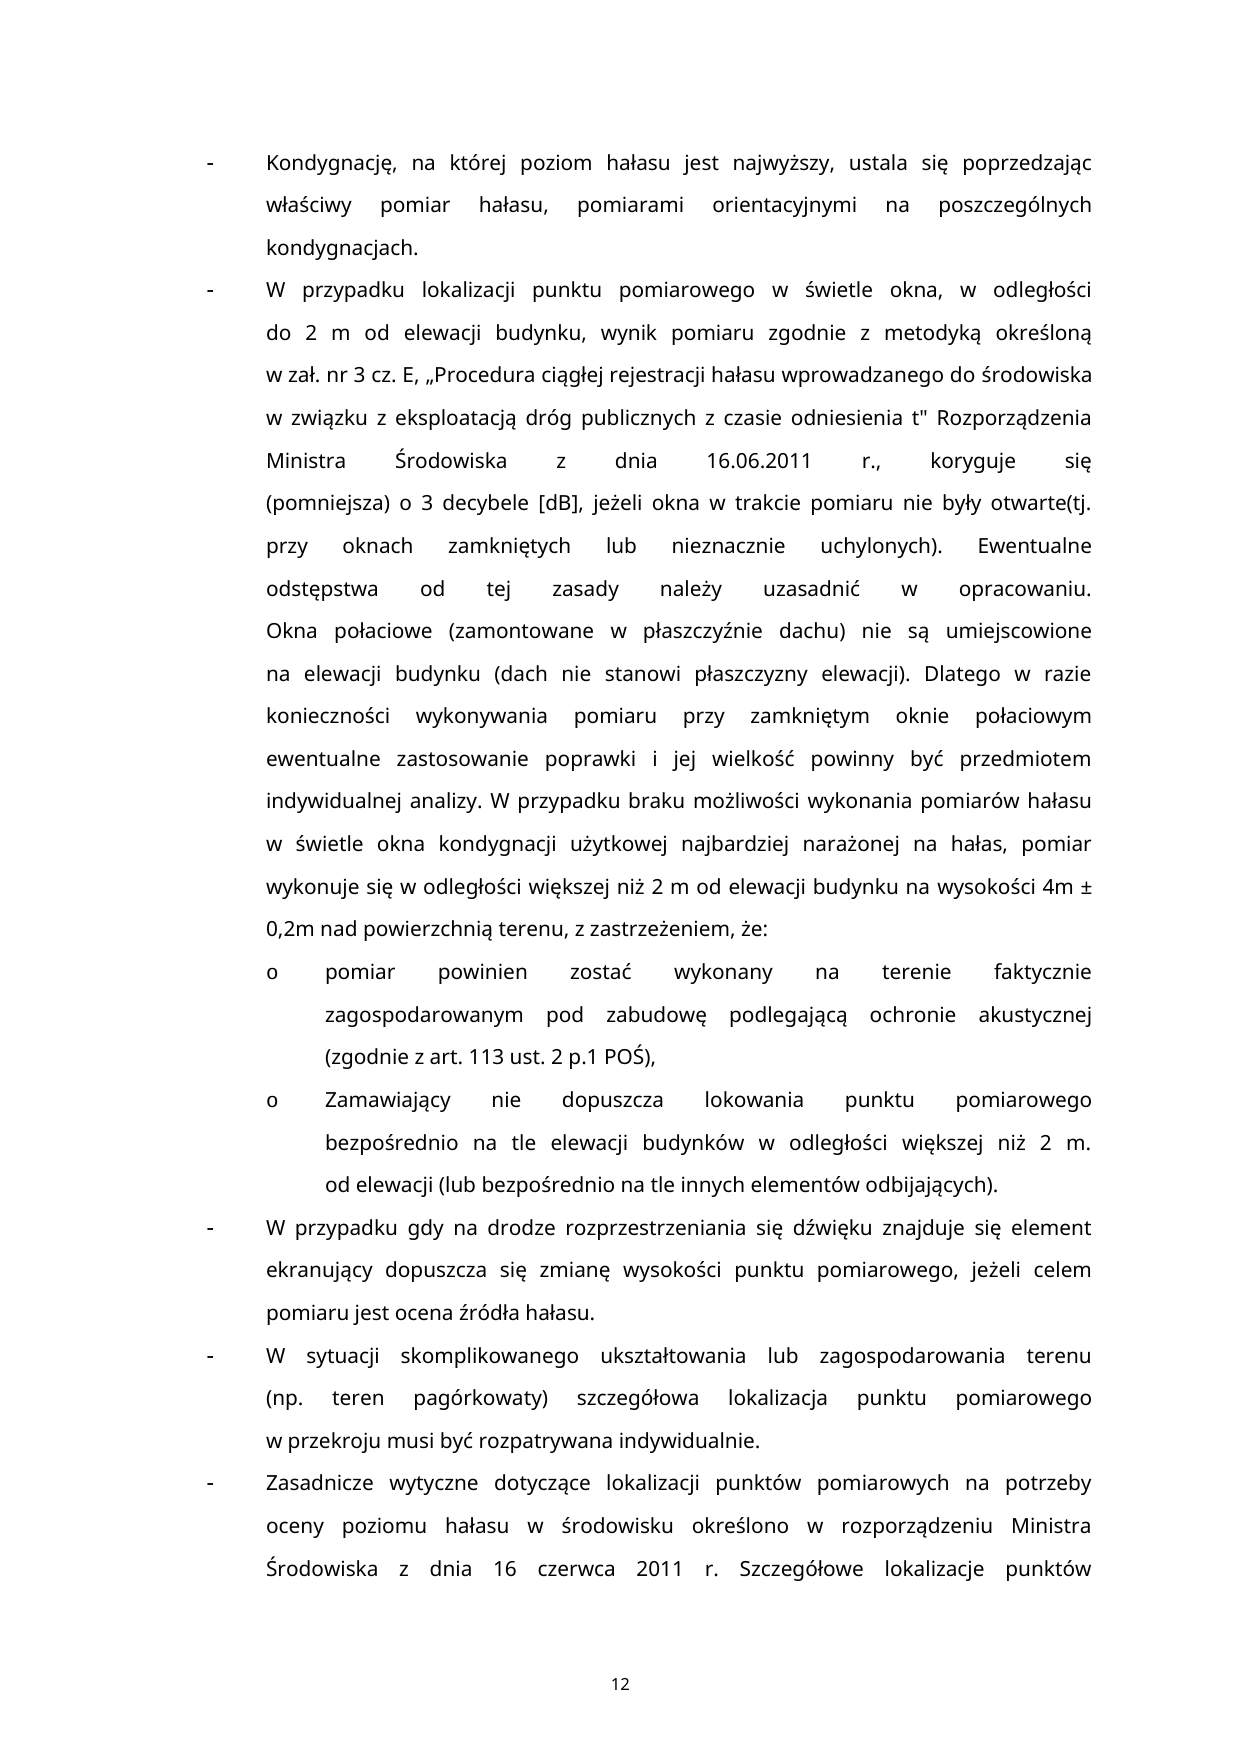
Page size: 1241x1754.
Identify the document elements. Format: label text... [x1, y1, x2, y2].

list Zamawiający nie dopuszcza lokowania punktu pomiarowego bezpośrednio na tle elewacji budynków w odległości większej niż 2 m. od elewacji (lub bezpośrednio na tle innych elementów odbijających). [266, 1085, 1093, 1199]
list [207, 1468, 1093, 1582]
list pomiar powinien zostać wykonany na terenie faktycznie zagospodarowanym pod zabudowę podlegającą ochronie akustycznej (zgodnie z art. 113 ust. 2 p.1 POŚ), [266, 957, 1093, 1071]
list W przypadku gdy na drodze rozprzestrzeniania się dźwięku znajduje się element ekranujący dopuszcza się zmianę wysokości punktu pomiarowego, jeżeli celem pomiaru jest ocena źródła hałasu. [207, 1213, 1093, 1327]
list W przypadku lokalizacji punktu pomiarowego w świetle okna, w odległości do 2 m od elewacji budynku, wynik pomiaru zgodnie z metodyką określoną w zał. nr 3 cz. E, „Procedura ciągłej rejestracji hałasu wprowadzanego do środowiska w związku z eksploatacją dróg publicznych z czasie odniesienia t" Rozporządzenia Ministra Środowiska z dnia 16.06.2011 r., koryguje się (pomniejsza) o 3 decybele [dB], jeżeli okna w trakcie pomiaru nie były otwarte(tj. przy oknach zamkniętych lub nieznacznie uchylonych). Ewentualne odstępstwa od tej zasady należy uzasadnić w opracowaniu. Okna połaciowe (zamontowane w płaszczyźnie dachu) nie są umiejscowione na elewacji budynku (dach nie stanowi płaszczyzny elewacji). Dlatego w razie konieczności wykonywania pomiaru przy zamkniętym oknie połaciowym ewentualne zastosowanie poprawki i jej wielkość powinny być przedmiotem indywidualnej analizy. W przypadku braku możliwości wykonania pomiarów hałasu w świetle okna kondygnacji użytkowej najbardziej narażonej na hałas, pomiar wykonuje się w odległości większej niż 2 m od elewacji budynku na wysokości 4m ± 0,2m nad powierzchnią terenu, z zastrzeżeniem, że: [207, 275, 1093, 943]
list W sytuacji skomplikowanego ukształtowania lub zagospodarowania terenu (np. teren pagórkowaty) szczegółowa lokalizacja punktu pomiarowego w przekroju musi być rozpatrywana indywidualnie. [207, 1341, 1093, 1454]
list Kondygnację, na której poziom hałasu jest najwyższy, ustala się poprzedzając właściwy pomiar hałasu, pomiarami orientacyjnymi na poszczególnych kondygnacjach. [207, 148, 1093, 261]
